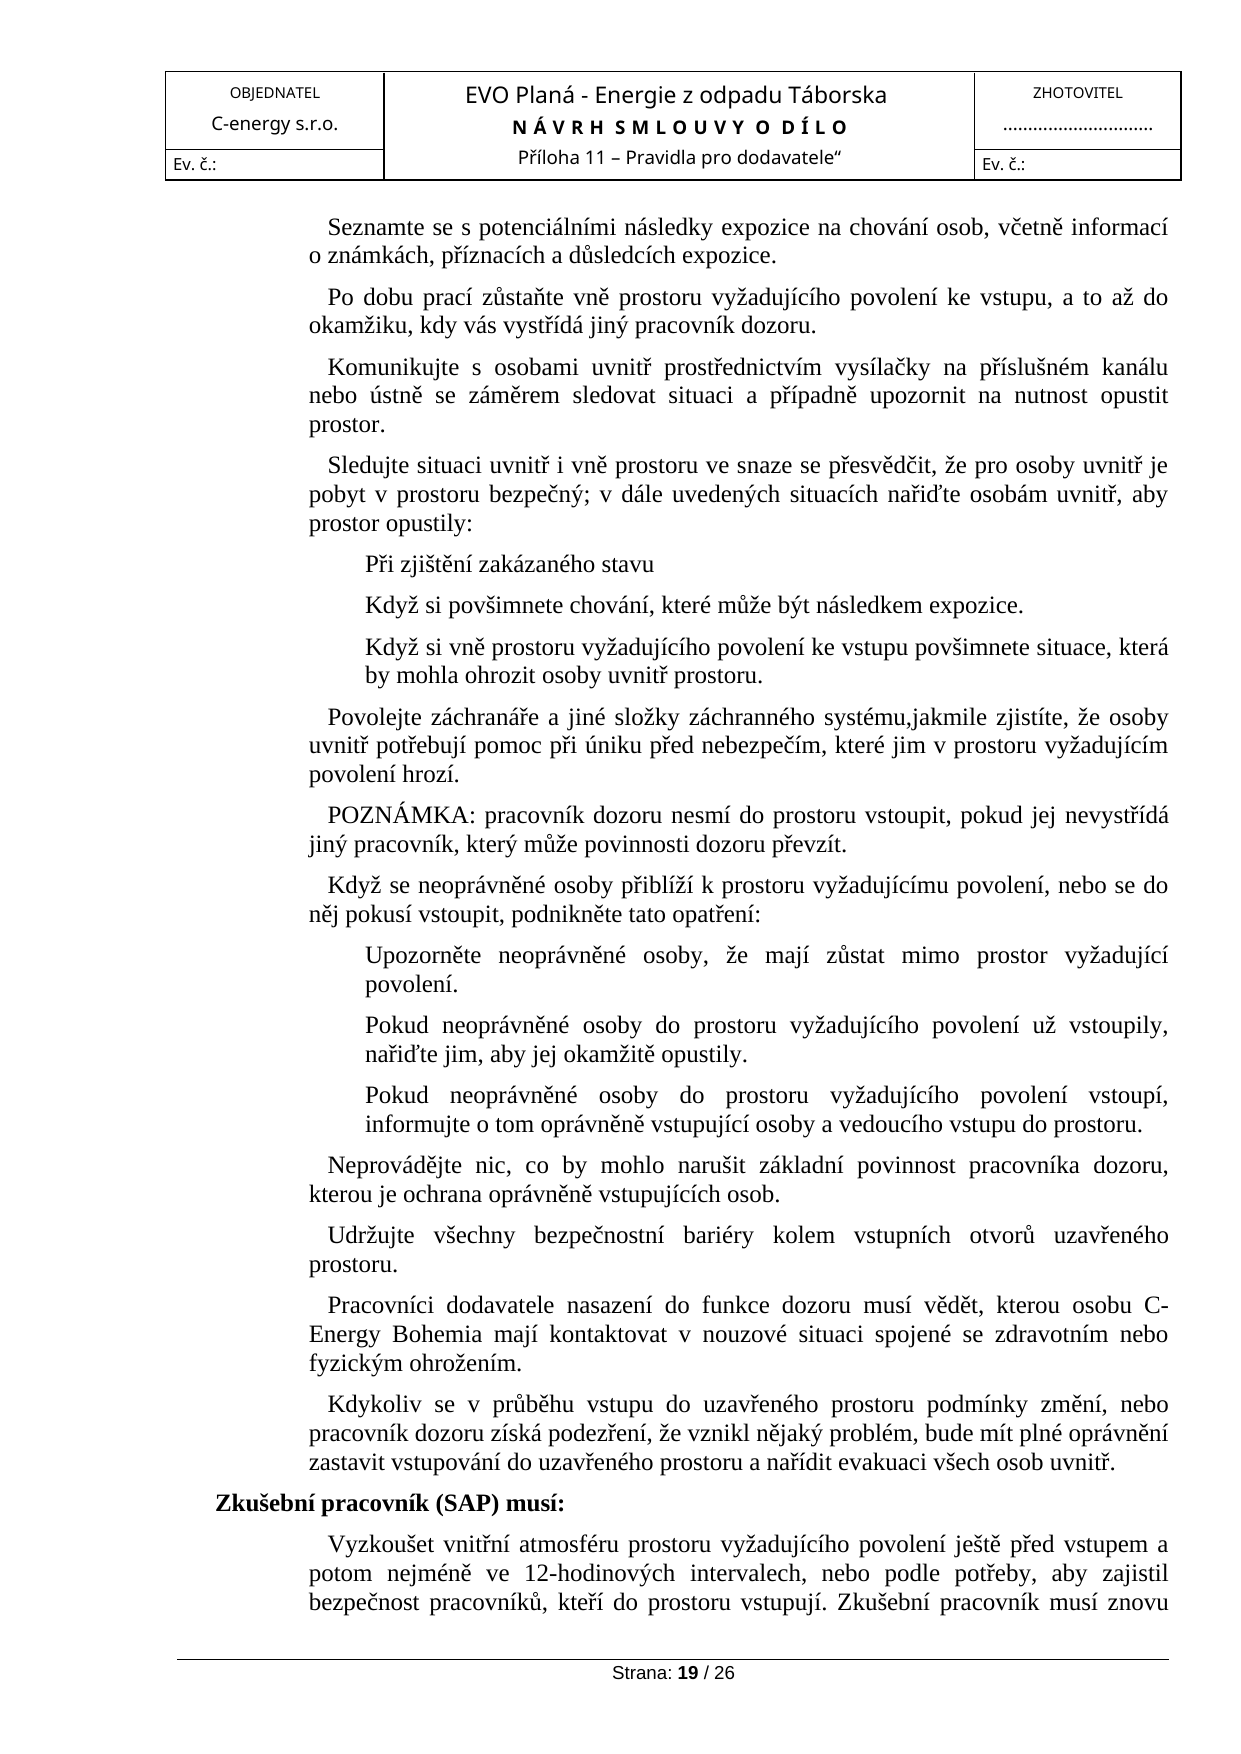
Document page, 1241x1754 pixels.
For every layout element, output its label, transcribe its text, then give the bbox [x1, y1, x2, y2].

list Povolejte záchranáře a jiné složky záchranného systému,jakmile zjistíte, že osoby uvnitř potřebují pomoc při úniku před nebezpečím, které jim v prostoru vyžadujícím povolení hrozí. [308, 702, 1169, 788]
list Komunikujte s osobami uvnitř prostřednictvím vysílačky na příslušném kanálu nebo ústně se záměrem sledovat situaci a případně upozornit na nutnost opustit prostor. [308, 352, 1169, 438]
list Když si vně prostoru vyžadujícího povolení ke vstupu povšimnete situace, která by mohla ohrozit osoby uvnitř prostoru. [271, 632, 1169, 689]
list Pokud neoprávněné osoby do prostoru vyžadujícího povolení už vstoupily, nařiďte jim, aby jej okamžitě opustily. [271, 1011, 1169, 1068]
list Při zjištění zakázaného stavu [346, 549, 1169, 578]
list Upozorněte neoprávněné osoby, že mají zůstat mimo prostor vyžadující povolení. [271, 941, 1169, 998]
list Po dobu prací zůstaňte vně prostoru vyžadujícího povolení ke vstupu, a to až do okamžiku, kdy vás vystřídá jiný pracovník dozoru. [308, 282, 1169, 339]
list Když si povšimnete chování, které může být následkem expozice. [346, 591, 1169, 619]
list Když se neoprávněné osoby přiblíží k prostoru vyžadujícímu povolení, nebo se do něj pokusí vstoupit, podnikněte tato opatření: [308, 871, 1169, 928]
list Kdykoliv se v průběhu vstupu do uzavřeného prostoru podmínky změní, nebo pracovník dozoru získá podezření, že vznikl nějaký problém, bude mít plné oprávnění zastavit vstupování do uzavřeného prostoru a nařídit evakuaci všech osob uvnitř. [308, 1389, 1169, 1476]
list POZNÁMKA: pracovník dozoru nesmí do prostoru vstoupit, pokud jej nevystřídá jiný pracovník, který může povinnosti dozoru převzít. [308, 801, 1169, 858]
list Udržujte všechny bezpečnostní bariéry kolem vstupních otvorů uzavřeného prostoru. [308, 1221, 1169, 1278]
list Zkušební pracovník (SAP) musí: [177, 1488, 1169, 1517]
list Pracovníci dodavatele nasazení do funkce dozoru musí vědět, kterou osobu C-Energy Bohemia mají kontaktovat v nouzové situaci spojené se zdravotním nebo fyzickým ohrožením. [308, 1291, 1169, 1377]
list Neprovádějte nic, co by mohlo narušit základní povinnost pracovníka dozoru, kterou je ochrana oprávněně vstupujících osob. [308, 1151, 1169, 1208]
list Seznamte se s potenciálními následky expozice na chování osob, včetně informací o známkách, příznacích a důsledcích expozice. [308, 212, 1169, 269]
list Pokud neoprávněné osoby do prostoru vyžadujícího povolení vstoupí, informujte o tom oprávněně vstupující osoby a vedoucího vstupu do prostoru. [271, 1081, 1169, 1138]
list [308, 1529, 1169, 1616]
list Sledujte situaci uvnitř i vně prostoru ve snaze se přesvědčit, že pro osoby uvnitř je pobyt v prostoru bezpečný; v dále uvedených situacích nařiďte osobám uvnitř, aby prostor opustily: [308, 451, 1169, 537]
